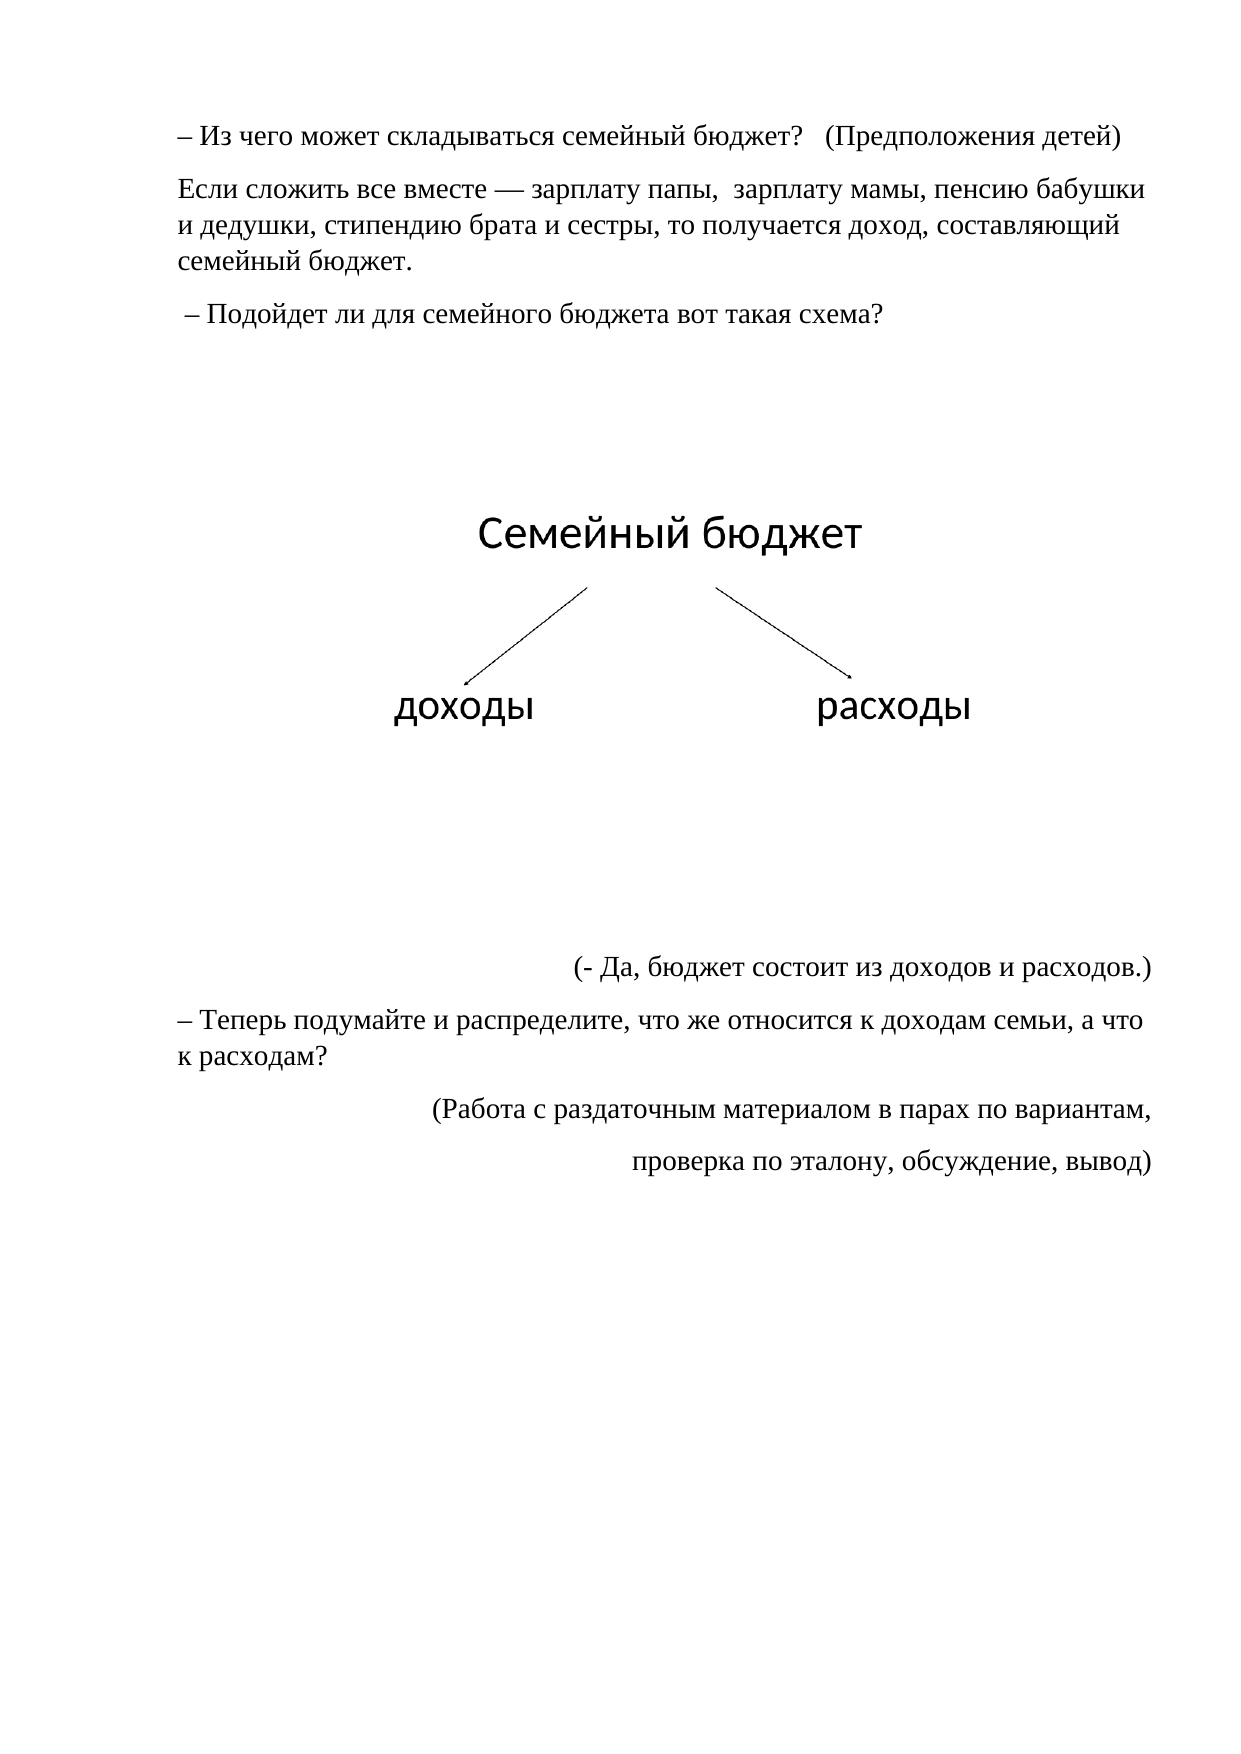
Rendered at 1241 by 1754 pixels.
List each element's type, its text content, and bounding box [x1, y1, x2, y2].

text Если сложить все вместе — зарплату папы, зарплату мамы, пенсию бабушки и дедушки, стипендию брата и сестры, то получается доход, составляющий семейный бюджет. [177, 171, 1152, 277]
text – Подойдет ли для семейного бюджета вот такая схема? [177, 296, 1152, 329]
picture [277, 348, 1052, 931]
text (- Да, бюджет состоит из доходов и расходов.) [177, 949, 1152, 982]
text – Из чего может складываться семейный бюджет? (Предположения детей) [177, 118, 1152, 152]
text (Работа с раздаточным материалом в парах по вариантам, [177, 1091, 1152, 1124]
text проверка по эталону, обсуждение, вывод) [177, 1143, 1152, 1177]
text – Теперь подумайте и распределите, что же относится к доходам семьи, а что к расходам? [177, 1002, 1152, 1071]
